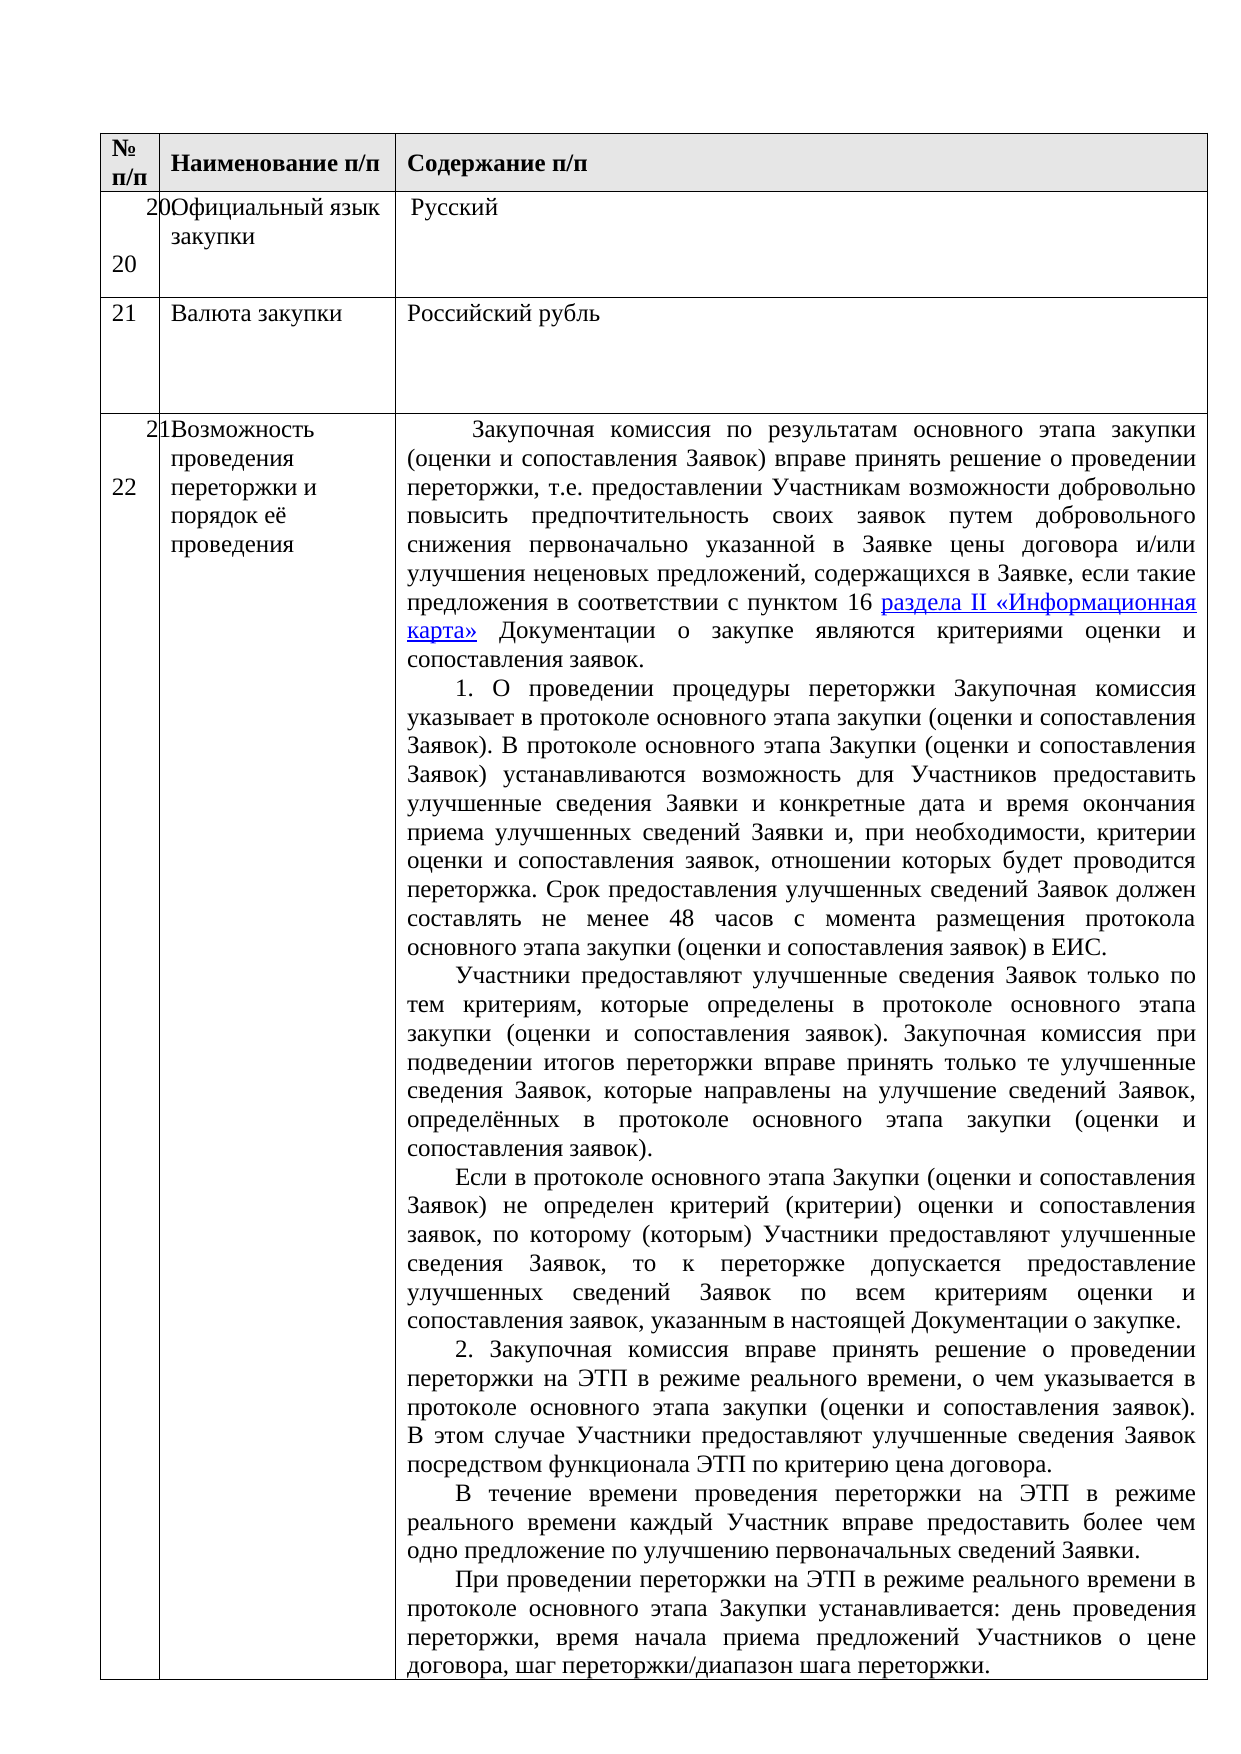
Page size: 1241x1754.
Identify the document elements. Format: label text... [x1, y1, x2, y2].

table_cell Валюта закупки [160, 298, 395, 413]
table_header № п/п [101, 134, 159, 191]
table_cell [160, 414, 395, 1679]
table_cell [396, 414, 1207, 1679]
table_cell Официальный язык закупки [160, 192, 395, 297]
table_cell 21 [101, 298, 159, 413]
table_header Содержание п/п [396, 134, 1207, 191]
table_cell Российский рубль [396, 298, 1207, 413]
table_cell Русский [396, 192, 1207, 297]
table_cell 22 [101, 414, 159, 1679]
table_header Наименование п/п [160, 134, 395, 191]
table_cell 20 [101, 192, 159, 297]
